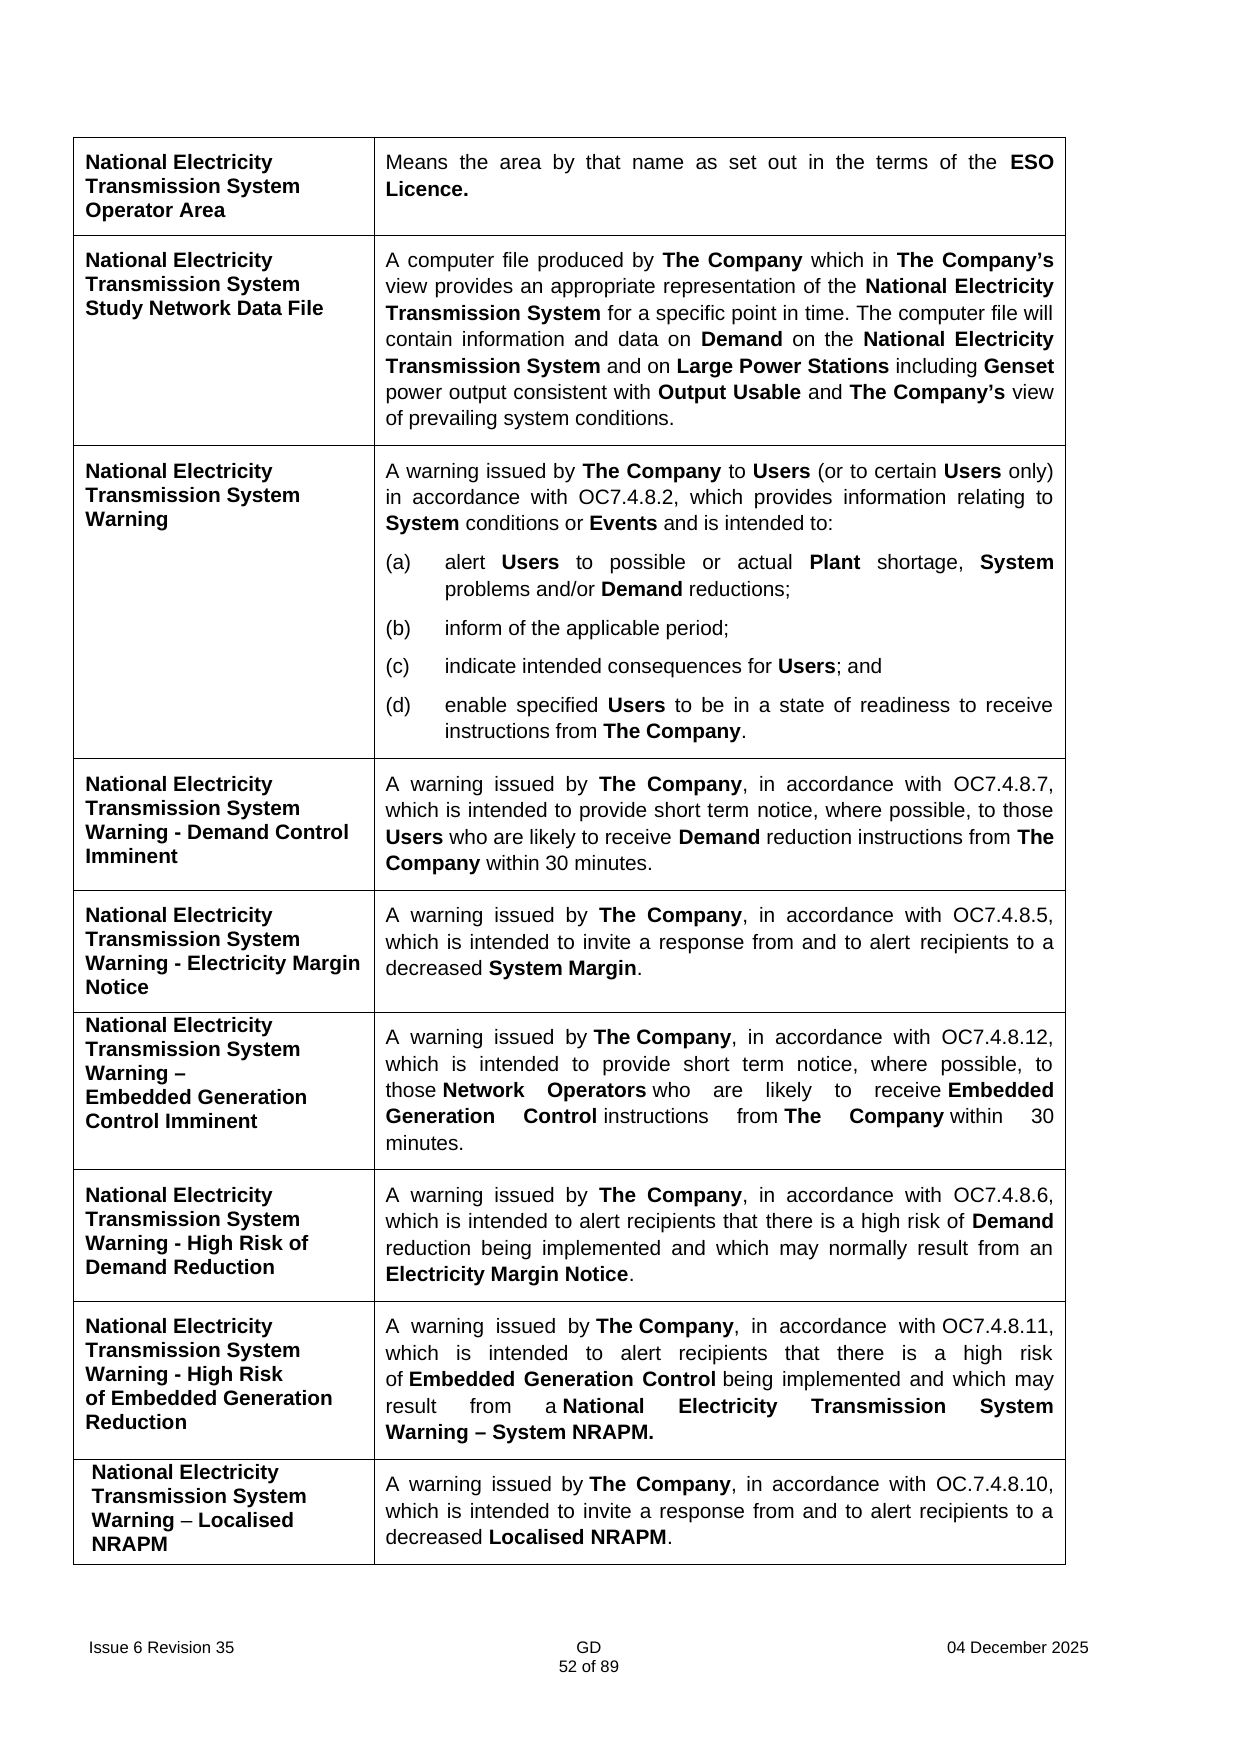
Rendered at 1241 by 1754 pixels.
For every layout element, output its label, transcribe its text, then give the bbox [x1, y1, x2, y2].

table_cell A warning issued by The Company, in accordance with OC7.4.8.5, which is intended to invite a response from and to alert recipients to a decreased System Margin. [375, 891, 1065, 1012]
table_cell National Electricity Transmission System Study Network Data File [74, 236, 374, 445]
table_cell National Electricity Transmission System Warning – Localised NRAPM [74, 1460, 374, 1564]
table_cell National Electricity Transmission System Warning [74, 446, 374, 758]
table_cell National Electricity Transmission System Warning - Demand Control Imminent [74, 759, 374, 890]
table_cell A warning issued by The Company, in accordance with OC7.4.8.12, which is intended to provide short term notice, where possible, to those Network Operators who are likely to receive Embedded Generation Control instructions from The Company within 30 minutes. [375, 1013, 1065, 1169]
table_cell A computer file produced by The Company which in The Company’s view provides an appropriate representation of the National Electricity Transmission System for a specific point in time. The computer file will contain information and data on Demand on the National Electricity Transmission System and on Large Power Stations including Genset power output consistent with Output Usable and The Company’s view of prevailing system conditions. [375, 236, 1065, 445]
table_cell A warning issued by The Company, in accordance with OC7.4.8.7, which is intended to provide short term notice, where possible, to those Users who are likely to receive Demand reduction instructions from The Company within 30 minutes. [375, 759, 1065, 890]
table_cell Means the area by that name as set out in the terms of the ESO Licence. [375, 138, 1065, 234]
table_cell A warning issued by The Company, in accordance with OC7.4.8.11, which is intended to alert recipients that there is a high risk of Embedded Generation Control being implemented and which may result from a National Electricity Transmission System Warning – System NRAPM. [375, 1302, 1065, 1459]
table_cell National Electricity Transmission System Warning – Embedded Generation Control Imminent [74, 1013, 374, 1169]
table_cell A warning issued by The Company to Users (or to certain Users only) in accordance with OC7.4.8.2, which provides information relating to System conditions or Events and is intended to: (a) alert Users to possible or actual Plant shortage, System problems and/or Demand reductions; (b) inform of the applicable period; (c) indicate intended consequences for Users; and (d) enable specified Users to be in a state of readiness to receive instructions from The Company. [375, 446, 1065, 758]
table_cell National Electricity Transmission System Warning - High Risk of Embedded Generation Reduction [74, 1302, 374, 1459]
table_cell National Electricity Transmission System Warning - Electricity Margin Notice [74, 891, 374, 1012]
table_cell A warning issued by The Company, in accordance with OC.7.4.8.10, which is intended to invite a response from and to alert recipients to a decreased Localised NRAPM. [375, 1460, 1065, 1564]
table_cell National Electricity Transmission System Warning - High Risk of Demand Reduction [74, 1170, 374, 1301]
table_cell National Electricity Transmission System Operator Area [74, 138, 374, 234]
table_cell A warning issued by The Company, in accordance with OC7.4.8.6, which is intended to alert recipients that there is a high risk of Demand reduction being implemented and which may normally result from an Electricity Margin Notice. [375, 1170, 1065, 1301]
